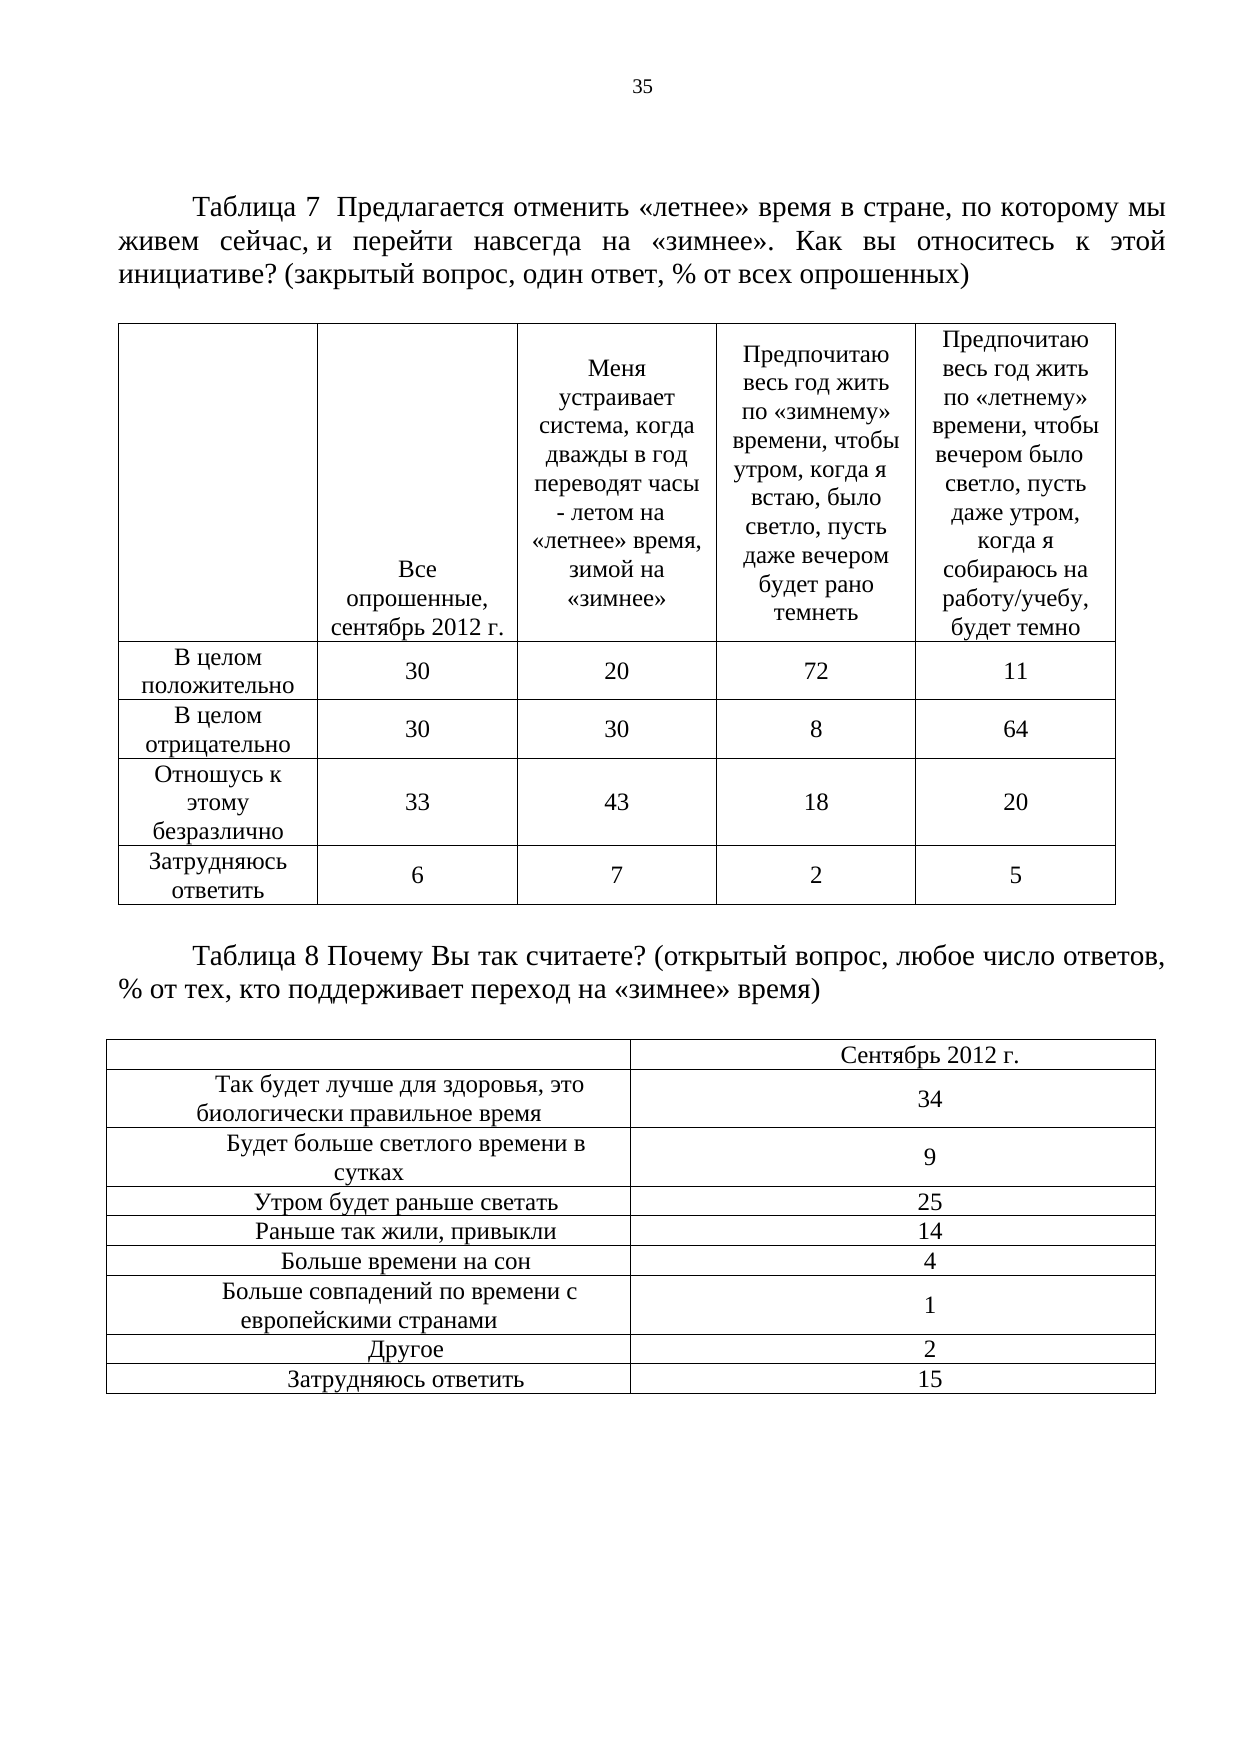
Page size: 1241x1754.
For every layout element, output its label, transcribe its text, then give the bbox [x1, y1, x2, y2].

table_cell 7 [518, 846, 716, 903]
table_cell Раньше так жили, привыкли [107, 1216, 630, 1245]
table_cell Будет больше светлого времени в сутках [107, 1128, 630, 1186]
table_cell В целом отрицательно [119, 700, 317, 758]
table_cell 33 [318, 759, 517, 845]
table_cell 6 [318, 846, 517, 903]
table_cell Больше совпадений по времени с европейскими странами [107, 1276, 630, 1333]
table_header Предпочитаю весь год жить по «зимнему» времени, чтобы утром, когда я встаю, было светло, пусть даже вечером будет рано темнеть [717, 324, 915, 641]
table_cell 25 [631, 1187, 1155, 1215]
table_header Меня устраивает система, когда дважды в год переводят часы - летом на «летнее» время, зимой на «зимнее» [518, 324, 716, 641]
table_cell 2 [631, 1335, 1155, 1363]
table_cell 43 [518, 759, 716, 845]
table_cell 20 [916, 759, 1115, 845]
text Таблица 8 Почему Вы так считаете? (открытый вопрос, любое число ответов, % от тех, кто поддерживает переход на «зимнее» время) [118, 938, 1167, 1005]
table_cell 1 [631, 1276, 1155, 1333]
table_cell Затрудняюсь ответить [119, 846, 317, 903]
table_cell Так будет лучше для здоровья, это биологически правильное время [107, 1070, 630, 1127]
table_header Сентябрь 2012 г. [631, 1040, 1155, 1068]
table_cell 2 [717, 846, 915, 903]
table_cell 34 [631, 1070, 1155, 1127]
table_cell Затрудняюсь ответить [107, 1364, 630, 1393]
table_header [119, 324, 317, 641]
table_cell В целом положительно [119, 642, 317, 699]
table_cell Больше времени на сон [107, 1246, 630, 1275]
table_cell 15 [631, 1364, 1155, 1393]
table_cell 4 [631, 1246, 1155, 1275]
table_cell 20 [518, 642, 716, 699]
table_header Предпочитаю весь год жить по «летнему» времени, чтобы вечером было светло, пусть даже утром, когда я собираюсь на работу/учебу, будет темно [916, 324, 1115, 641]
table_cell 14 [631, 1216, 1155, 1245]
text Таблица 7 Предлагается отменить «летнее» время в стране, по которому мы живем сейчас, и перейти навсегда на «зимнее». Как вы относитесь к этой инициативе? (закрытый вопрос, один ответ, % от всех опрошенных) [118, 189, 1167, 290]
table_cell 11 [916, 642, 1115, 699]
table_cell Другое [107, 1335, 630, 1363]
table_header [107, 1040, 630, 1068]
table_header Все опрошенные, сентябрь 2012 г. [318, 324, 517, 641]
table_cell Отношусь к этому безразлично [119, 759, 317, 845]
table_cell 64 [916, 700, 1115, 758]
table_cell 30 [318, 700, 517, 758]
table_cell 8 [717, 700, 915, 758]
table_cell 30 [318, 642, 517, 699]
table_cell Утром будет раньше светать [107, 1187, 630, 1215]
table_cell 72 [717, 642, 915, 699]
table_cell 5 [916, 846, 1115, 903]
table_cell 18 [717, 759, 915, 845]
table_cell 9 [631, 1128, 1155, 1186]
table_cell 30 [518, 700, 716, 758]
